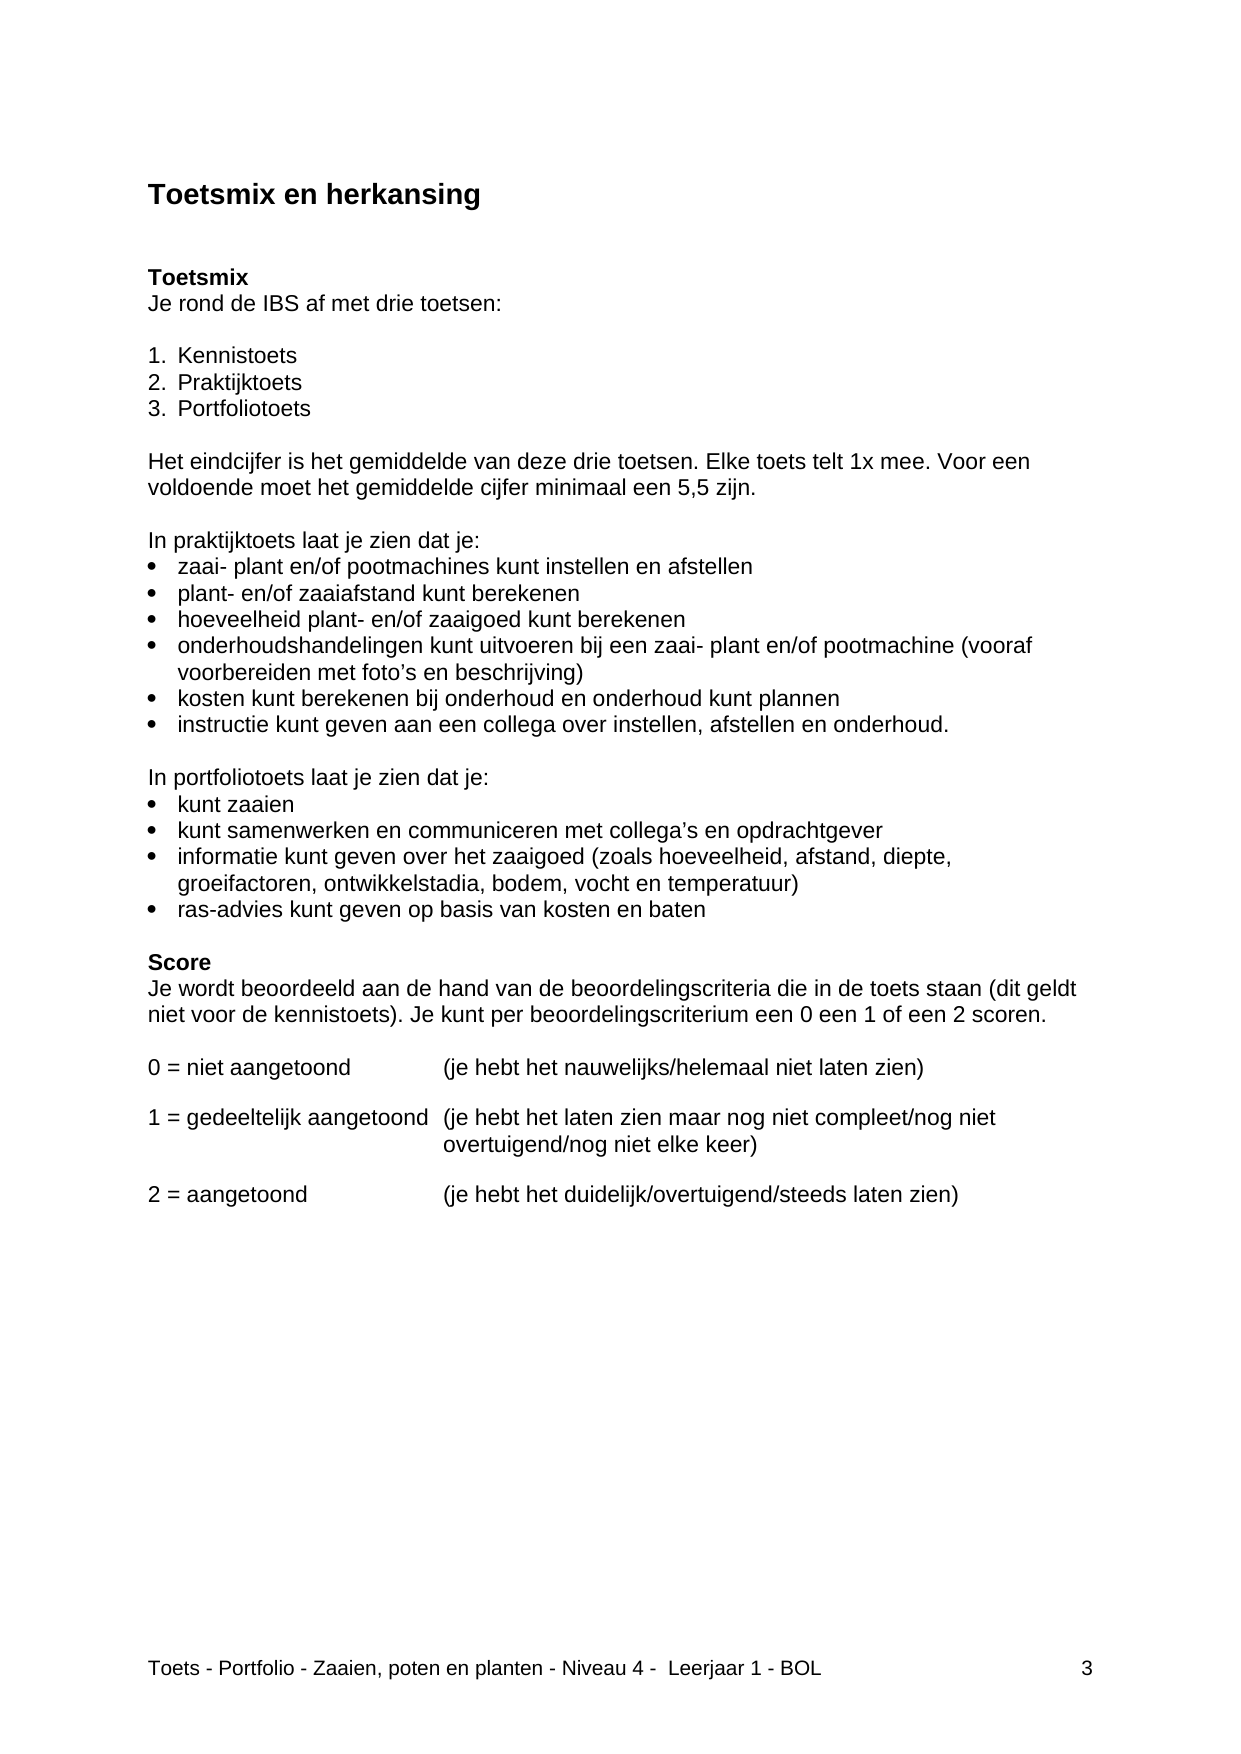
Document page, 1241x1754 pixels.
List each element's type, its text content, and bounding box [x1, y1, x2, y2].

list plant- en/of zaaiafstand kunt berekenen [148, 580, 1093, 606]
list kunt samenwerken en communiceren met collega’s en opdrachtgever [148, 817, 1093, 843]
list informatie kunt geven over het zaaigoed (zoals hoeveelheid, afstand, diepte, groeifactoren, ontwikkelstadia, bodem, vocht en temperatuur) [148, 843, 1093, 896]
text In portfoliotoets laat je zien dat je: [148, 764, 1093, 791]
text 0 = niet aangetoond (je hebt het nauwelijks/helemaal niet laten zien) [148, 1054, 1093, 1104]
text Toetsmix [148, 263, 1093, 290]
text Je wordt beoordeeld aan de hand van de beoordelingscriteria die in de toets staan (dit geldt niet voor de kennistoets). Je kunt per beoordelingscriterium een 0 een 1 of een 2 scoren. [148, 975, 1093, 1028]
text 1 = gedeeltelijk aangetoond (je hebt het laten zien maar nog niet compleet/nog niet overtuigend/nog niet elke keer) [148, 1104, 1093, 1181]
list kunt zaaien [148, 791, 1093, 817]
text Score [148, 949, 1093, 975]
text 2 = aangetoond (je hebt het duidelijk/overtuigend/steeds laten zien) [148, 1181, 1093, 1207]
list kosten kunt berekenen bij onderhoud en onderhoud kunt plannen [148, 685, 1093, 711]
list ras-advies kunt geven op basis van kosten en baten [148, 896, 1093, 922]
list zaai- plant en/of pootmachines kunt instellen en afstellen [148, 553, 1093, 580]
list Portfoliotoets [148, 395, 1093, 422]
list instructie kunt geven aan een collega over instellen, afstellen en onderhoud. [148, 711, 1093, 738]
list Praktijktoets [148, 369, 1093, 395]
subtitle Toetsmix en herkansing [148, 177, 1093, 211]
list hoeveelheid plant- en/of zaaigoed kunt berekenen [148, 606, 1093, 632]
text Het eindcijfer is het gemiddelde van deze drie toetsen. Elke toets telt 1x mee. Voor een voldoende moet het gemiddelde cijfer minimaal een 5,5 zijn. [148, 448, 1093, 501]
text In praktijktoets laat je zien dat je: [148, 527, 1093, 553]
list Kennistoets [148, 342, 1093, 369]
list onderhoudshandelingen kunt uitvoeren bij een zaai- plant en/of pootmachine (vooraf voorbereiden met foto’s en beschrijving) [148, 632, 1093, 685]
text Je rond de IBS af met drie toetsen: [148, 290, 1093, 316]
